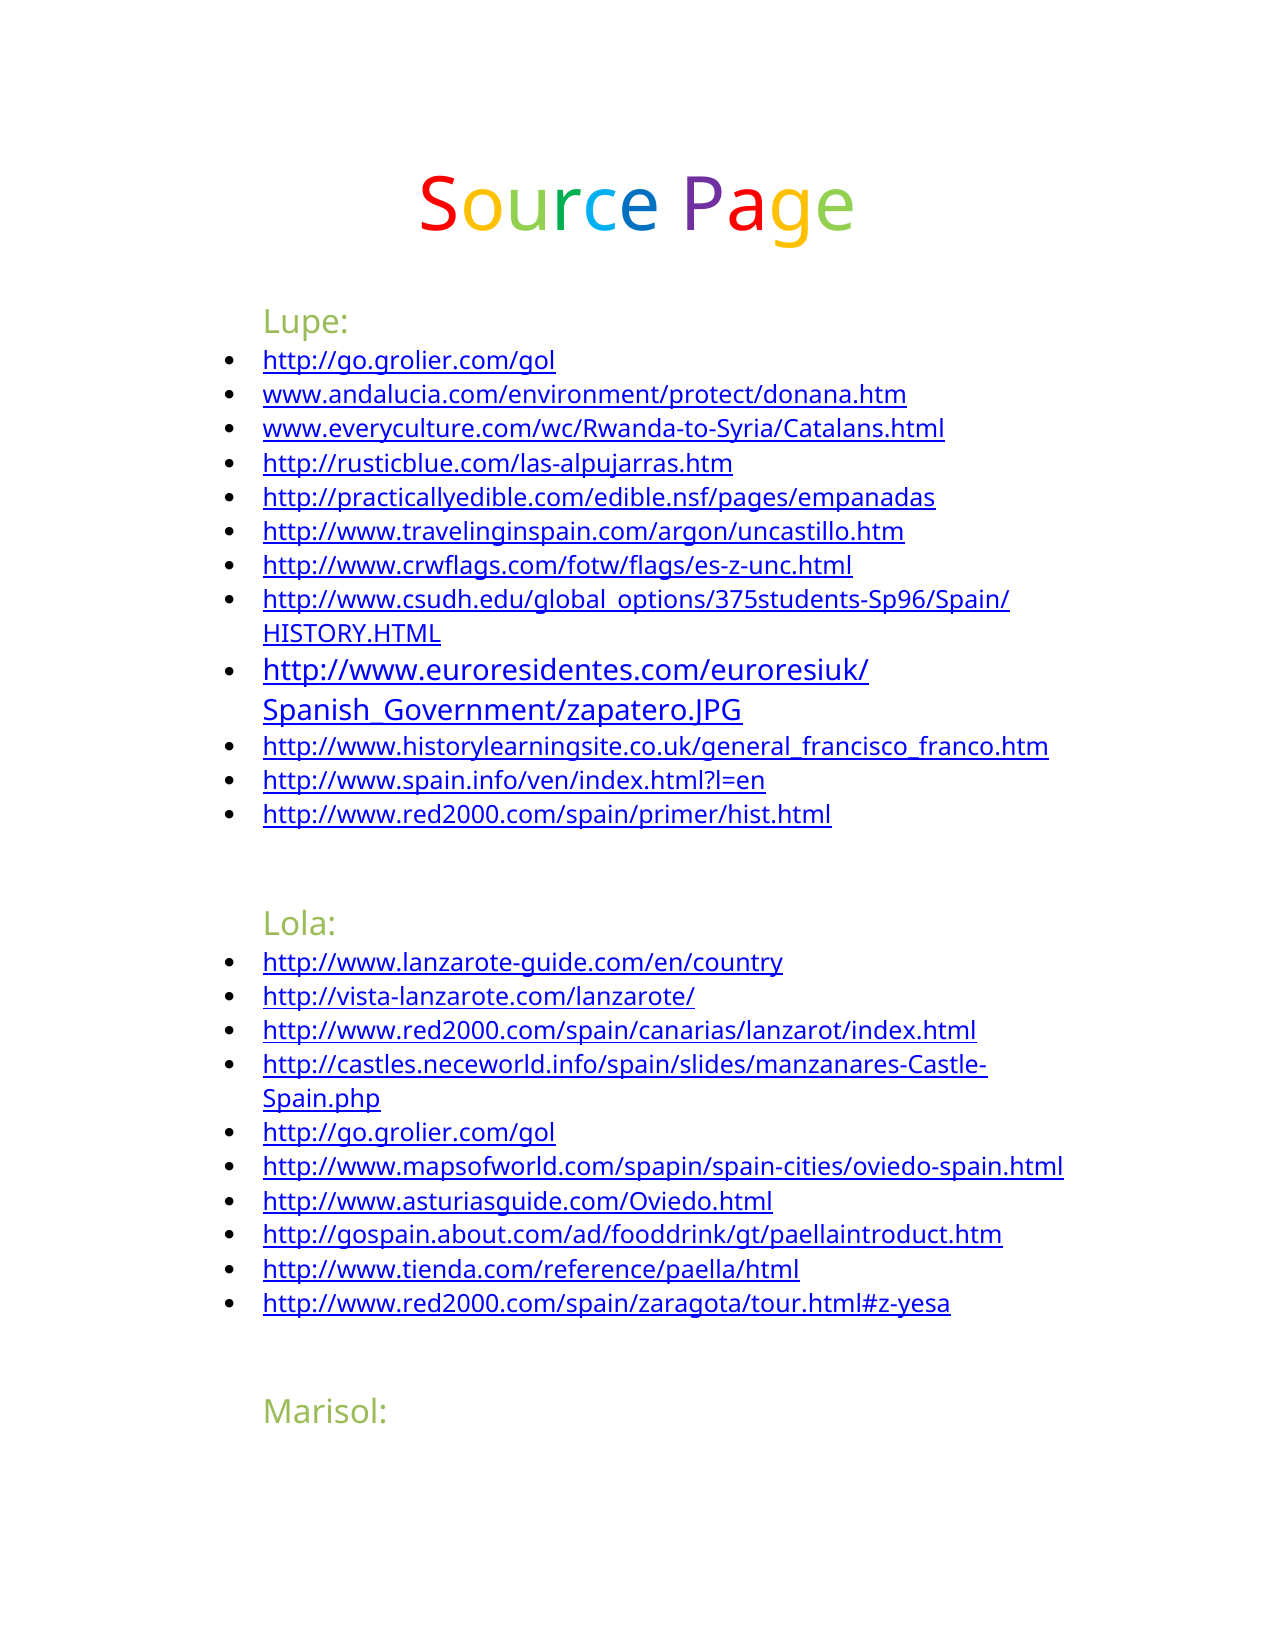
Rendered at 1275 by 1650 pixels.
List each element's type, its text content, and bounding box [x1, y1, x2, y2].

list http://www.travelinginspain.com/argon/uncastillo.htm [225, 513, 1087, 547]
list Lupe: [262, 298, 1087, 343]
list http://go.grolier.com/gol [225, 343, 1087, 377]
list http://rusticblue.com/las-alpujarras.htm [225, 445, 1087, 479]
text Marisol: [262, 1387, 1087, 1433]
list http://www.historylearningsite.co.uk/general_francisco_franco.htm [225, 729, 1087, 763]
list http://www.mapsofworld.com/spapin/spain-cities/oviedo-spain.html [225, 1149, 1087, 1183]
list http://www.lanzarote-guide.com/en/country [225, 945, 1087, 979]
list Lola: [262, 899, 1087, 945]
list http://castles.neceworld.info/spain/slides/manzanares-Castle-Spain.php [225, 1047, 1087, 1115]
list http://gospain.about.com/ad/fooddrink/gt/paellaintroduct.htm [225, 1217, 1087, 1251]
list http://www.red2000.com/spain/zaragota/tour.html#z-yesa [225, 1285, 1087, 1319]
list http://vista-lanzarote.com/lanzarote/ [225, 979, 1087, 1013]
list http://www.tienda.com/reference/paella/html [225, 1251, 1087, 1285]
list http://www.euroresidentes.com/euroresiuk/Spanish_Government/zapatero.JPG [225, 649, 1087, 729]
list http://www.spain.info/ven/index.html?l=en [225, 763, 1087, 797]
list http://www.crwflags.com/fotw/flags/es-z-unc.html [225, 547, 1087, 581]
list http://go.grolier.com/gol [225, 1115, 1087, 1149]
list http://www.asturiasguide.com/Oviedo.html [225, 1183, 1087, 1217]
list http://www.red2000.com/spain/canarias/lanzarot/index.html [225, 1013, 1087, 1047]
list www.everyculture.com/wc/Rwanda-to-Syria/Catalans.html [225, 411, 1087, 445]
list http://www.csudh.edu/global_options/375students-Sp96/Spain/HISTORY.HTML [225, 581, 1087, 649]
text Source Page [187, 150, 1087, 252]
list http://www.red2000.com/spain/primer/hist.html [225, 797, 1087, 831]
list http://practicallyedible.com/edible.nsf/pages/empanadas [225, 479, 1087, 513]
list www.andalucia.com/environment/protect/donana.htm [225, 377, 1087, 411]
